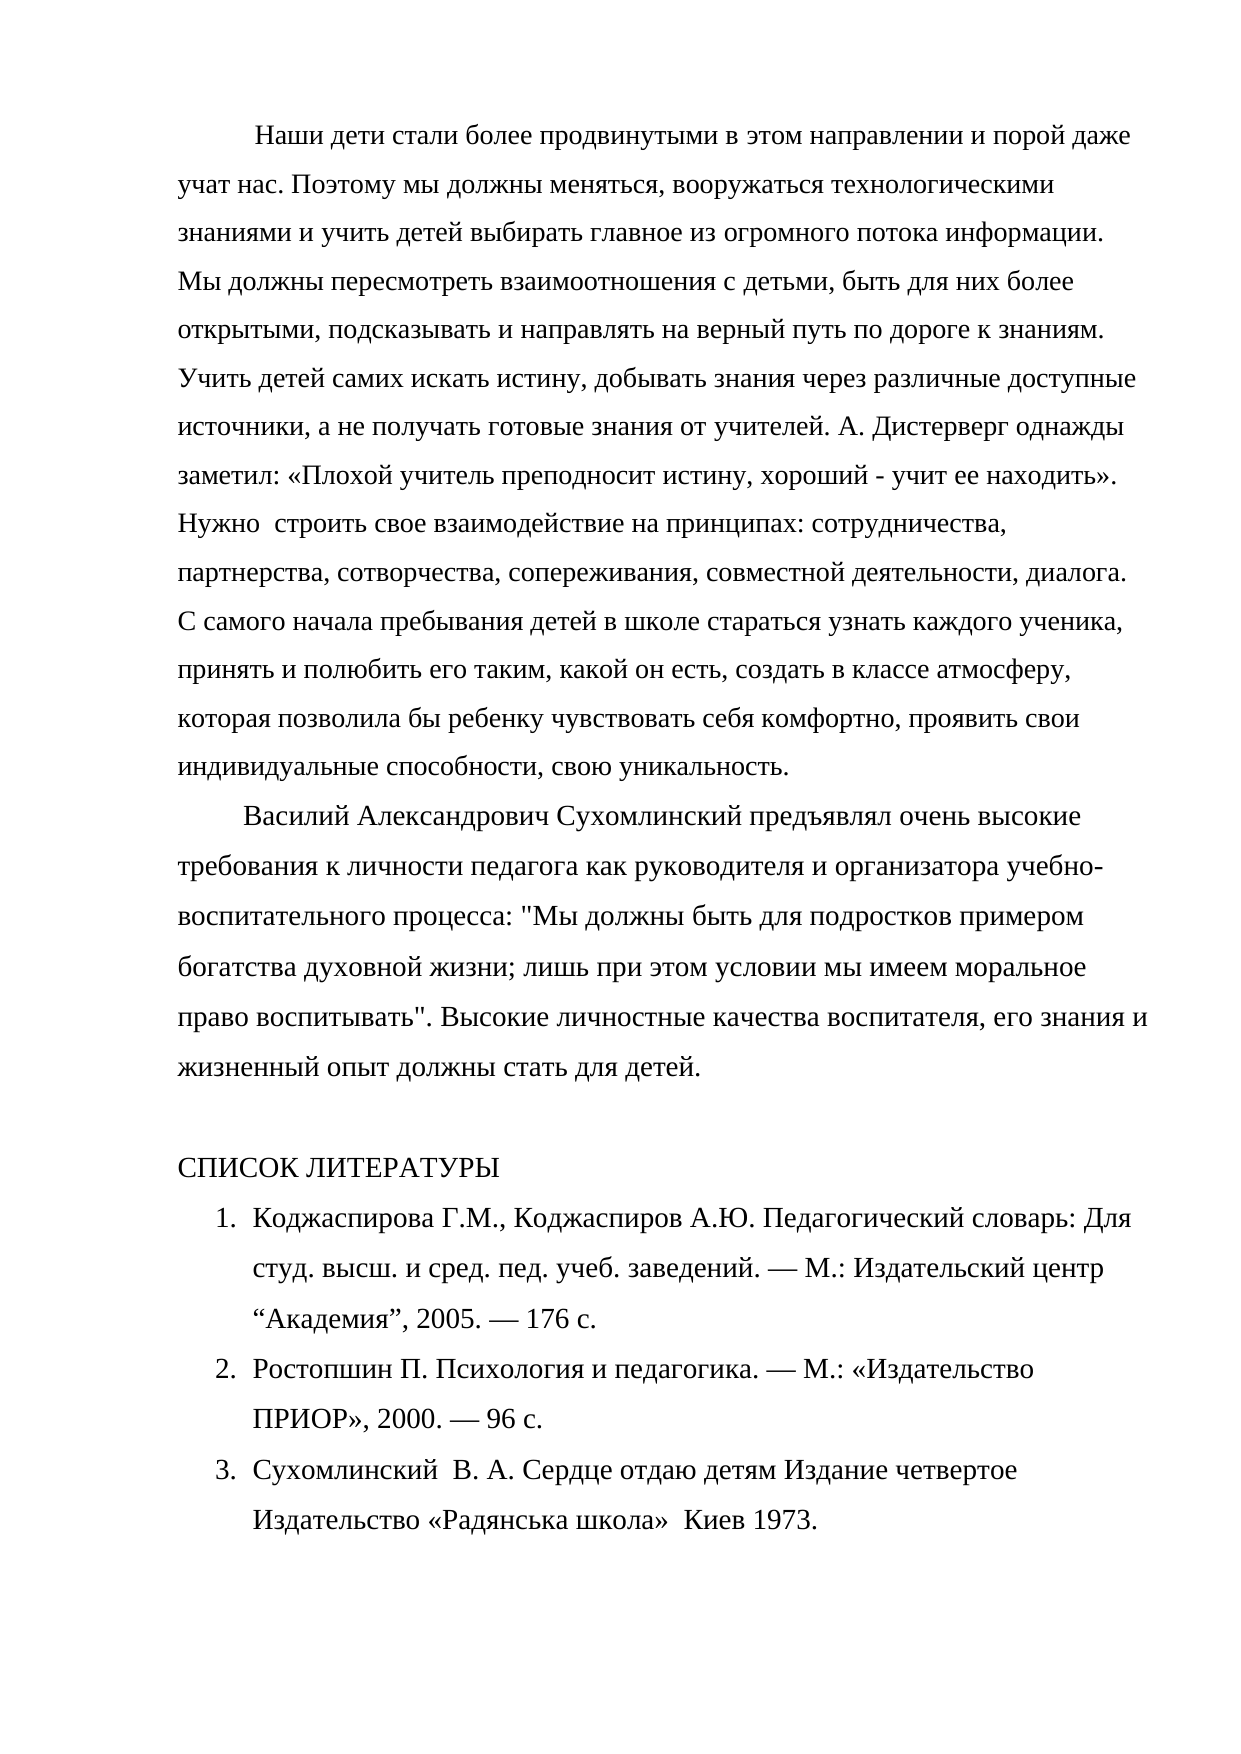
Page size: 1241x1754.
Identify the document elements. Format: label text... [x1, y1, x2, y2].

list Сухомлинский В. А. Сердце отдаю детям Издание четвертое [215, 1452, 1152, 1485]
list Ростопшин П. Психология и педагогика. — М.: «Издательство ПРИОР», 2000. — 96 с. [215, 1351, 1152, 1435]
text Издательство «Радянська школа» Киев 1973. [252, 1502, 1152, 1536]
text С самого начала пребывания детей в школе стараться узнать каждого ученика, принять и полюбить его таким, какой он есть, создать в классе атмосферу, которая позволила бы ребенку чувствовать себя комфортно, проявить свои индивидуальные способности, свою уникальность. [177, 603, 1152, 782]
list Коджаспирова Г.М., Коджаспиров А.Ю. Педагогический словарь: Для студ. высш. и сред. пед. учеб. заведений. — М.: Издательский центр “Академия”, 2005. — 176 с. [215, 1200, 1152, 1334]
text Василий Александрович Сухомлинский предъявлял очень высокие требования к личности педагога как руководителя и организатора учебно-воспитательного процесса: "Мы должны быть для подростков примером богатства духовной жизни; лишь при этом условии мы имеем моральное право воспитывать". Высокие личностные качества воспитателя, его знания и жизненный опыт должны стать для детей. [177, 798, 1152, 1083]
text Наши дети стали более продвинутыми в этом направлении и порой даже учат нас. Поэтому мы должны меняться, вооружаться технологическими знаниями и учить детей выбирать главное из огромного потока информации. Мы должны пересмотреть взаимоотношения с детьми, быть для них более открытыми, подсказывать и направлять на верный путь по дороге к знаниям. Учить детей самих искать истину, добывать знания через различные доступные источники, а не получать готовые знания от учителей. А. Дистерверг однажды заметил: «Плохой учитель преподносит истину, хороший - учит ее находить». Нужно строить свое взаимодействие на принципах: сотрудничества, партнерства, сотворчества, сопереживания, совместной деятельности, диалога. [177, 118, 1152, 587]
text СПИСОК ЛИТЕРАТУРЫ [177, 1150, 1152, 1183]
